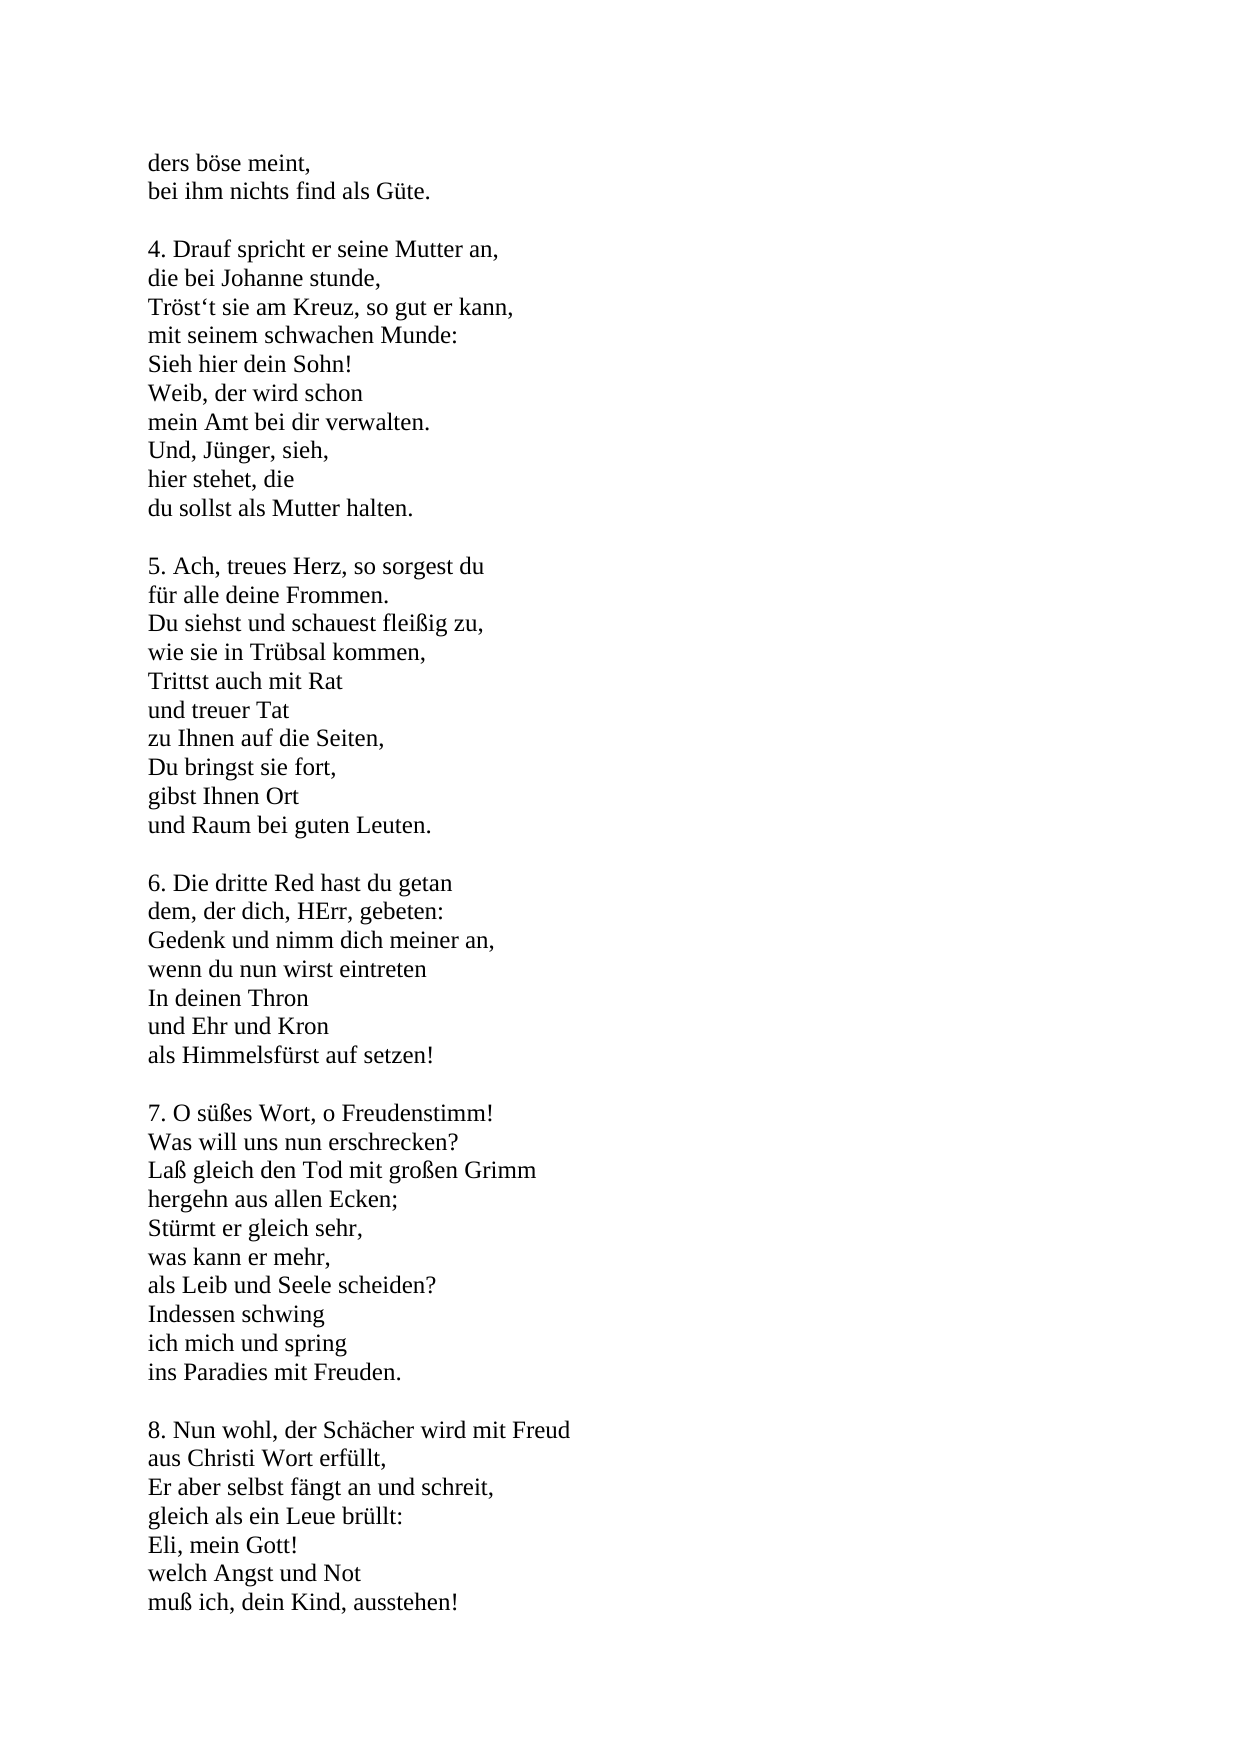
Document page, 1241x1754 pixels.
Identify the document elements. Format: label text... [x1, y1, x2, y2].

text 5. Ach, treues Herz, so sorgest du für alle deine Frommen. Du siehst und schauest fleißig zu, wie sie in Trübsal kommen, Trittst auch mit Rat und treuer Tat zu Ihnen auf die Seiten, Du bringst sie fort, gibst Ihnen Ort und Raum bei guten Leuten. [148, 551, 1093, 838]
text 6. Die dritte Red hast du getan dem, der dich, HErr, gebeten: Gedenk und nimm dich meiner an, wenn du nun wirst eintreten In deinen Thron und Ehr und Kron als Himmelsfürst auf setzen! [148, 868, 1093, 1069]
text 7. O süßes Wort, o Freudenstimm! Was will uns nun erschrecken? Laß gleich den Tod mit großen Grimm hergehn aus allen Ecken; Stürmt er gleich sehr, was kann er mehr, als Leib und Seele scheiden? Indessen schwing ich mich und spring ins Paradies mit Freuden. [148, 1098, 1093, 1386]
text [148, 1415, 1093, 1616]
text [148, 148, 1093, 205]
text 4. Drauf spricht er seine Mutter an, die bei Johanne stunde, Tröst‘t sie am Kreuz, so gut er kann, mit seinem schwachen Munde: Sieh hier dein Sohn! Weib, der wird schon mein Amt bei dir verwalten. Und, Jünger, sieh, hier stehet, die du sollst als Mutter halten. [148, 234, 1093, 522]
